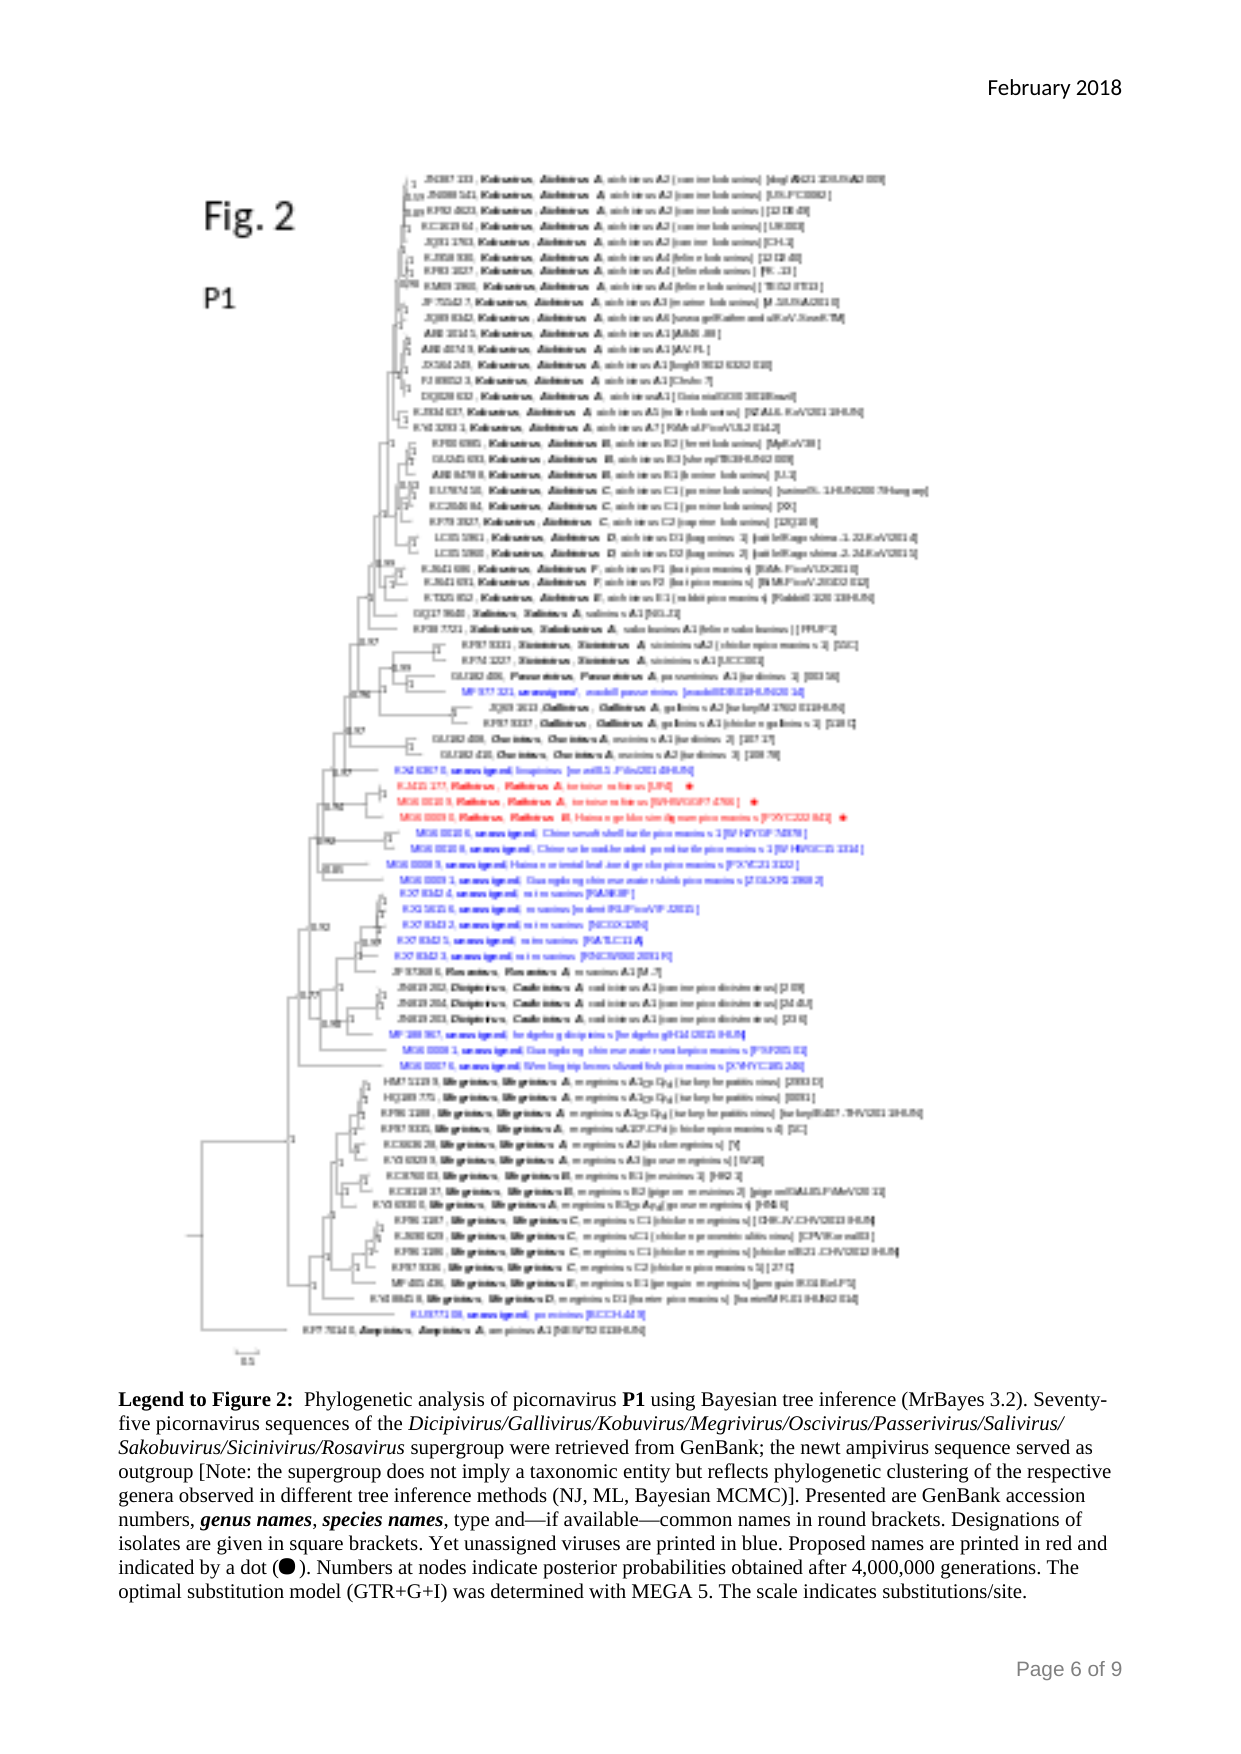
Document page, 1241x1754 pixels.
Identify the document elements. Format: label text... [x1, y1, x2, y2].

text Legend to Figure 2: Phylogenetic analysis of picornavirus P1 using Bayesian tree inference (MrBayes 3.2). Seventy-five picornavirus sequences of the Dicipivirus/Gallivirus/Kobuvirus/Megrivirus/Oscivirus/Passerivirus/Salivirus/ Sakobuvirus/Sicinivirus/Rosavirus supergroup were retrieved from GenBank; the newt ampivirus sequence served as outgroup [Note: the supergroup does not imply a taxonomic entity but reflects phylogenetic clustering of the respective genera observed in different tree inference methods (NJ, ML, Bayesian MCMC)]. Presented are GenBank accession numbers, genus names, species names, type and—if available—common names in round brackets. Designations of isolates are given in square brackets. Yet unassigned viruses are printed in blue. Proposed names are printed in red and indicated by a dot (). Numbers at nodes indicate posterior probabilities obtained after 4,000,000 generations. The optimal substitution model (GTR+G+I) was determined with MEGA 5. The scale indicates substitutions/site. [118, 1387, 1122, 1603]
